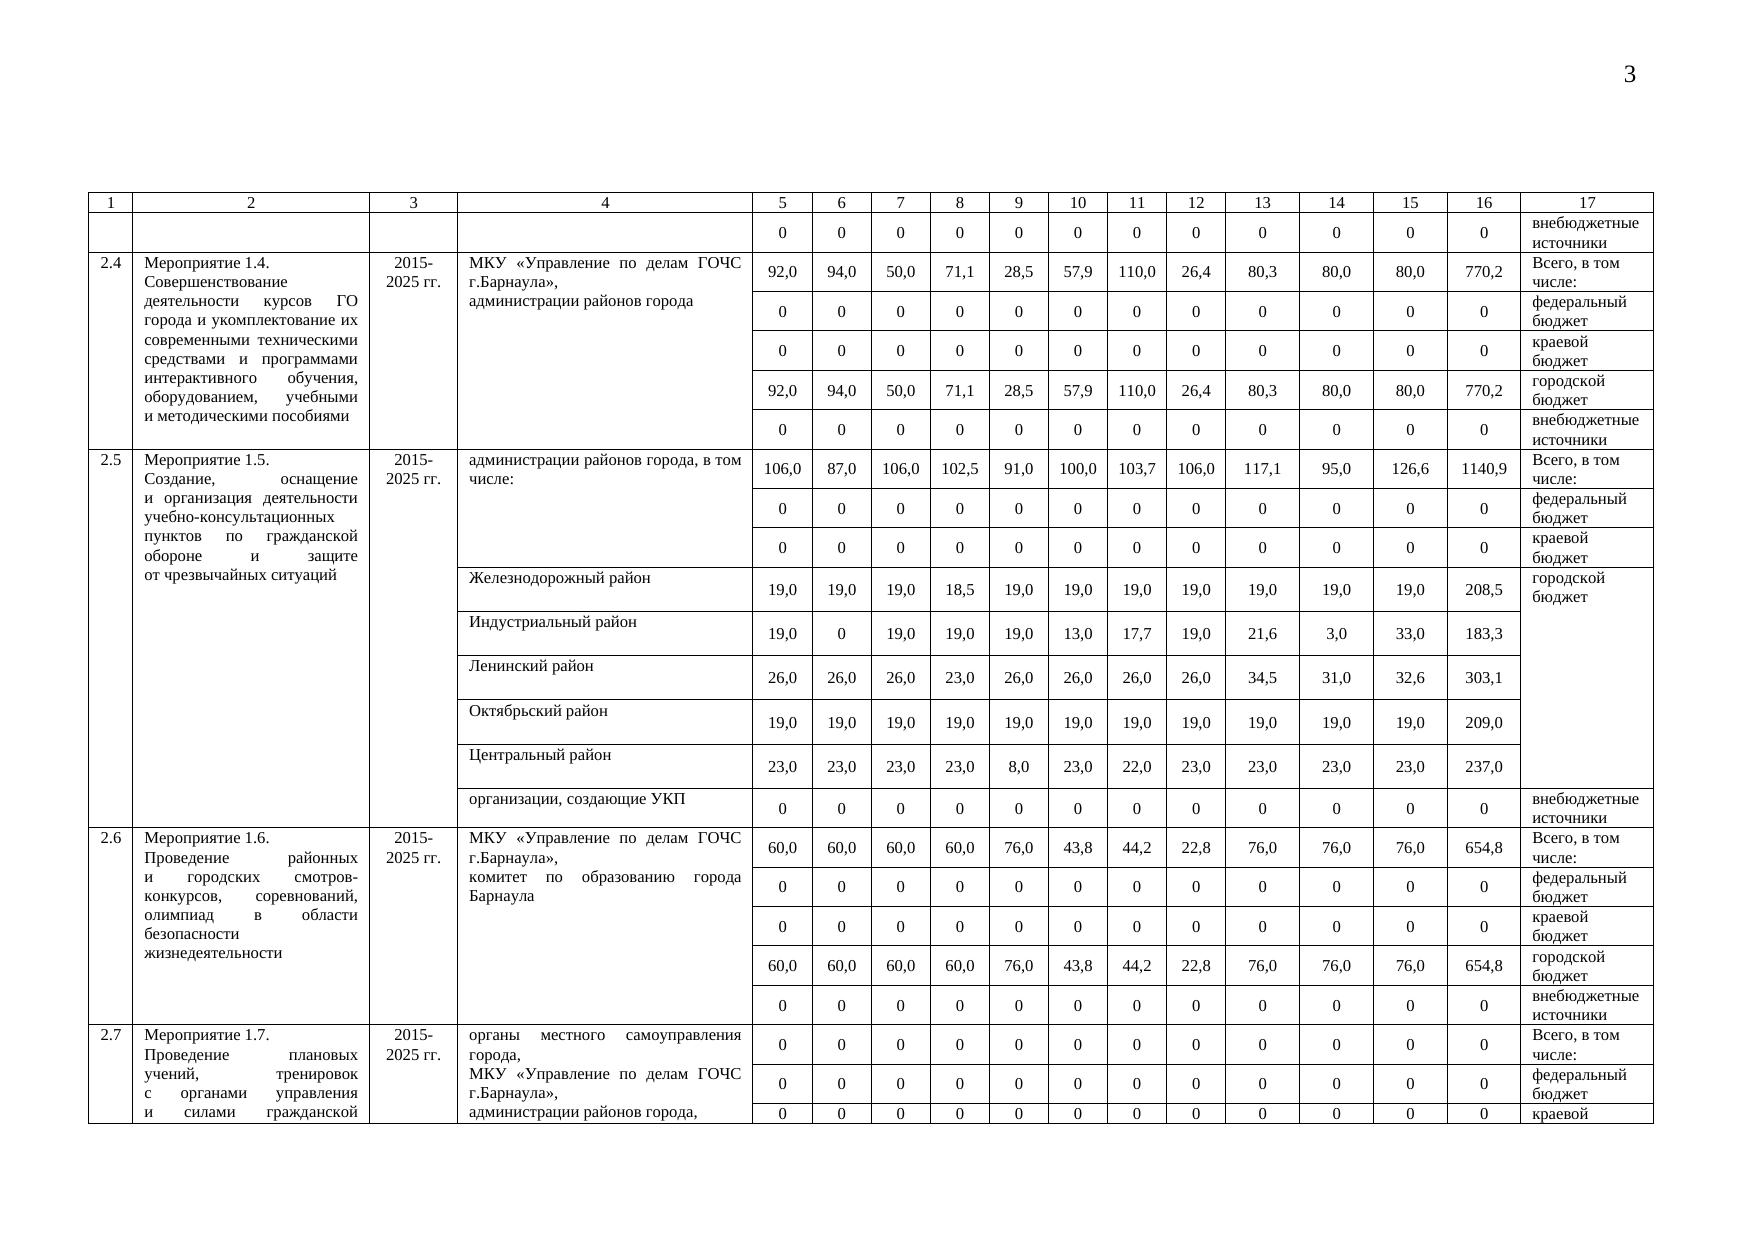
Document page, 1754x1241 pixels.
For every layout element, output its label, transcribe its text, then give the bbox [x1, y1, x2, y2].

table_cell 0 [1300, 868, 1373, 906]
table_cell 57,9 [1049, 253, 1107, 291]
table_cell 0 [753, 528, 812, 567]
table_cell 19,0 [931, 700, 989, 744]
table_cell 0 [1049, 868, 1107, 906]
table_cell 26,0 [1108, 656, 1166, 699]
table_cell 0 [990, 292, 1048, 330]
table_cell 76,0 [1374, 828, 1447, 867]
table_cell Всего, в том числе: [1521, 450, 1653, 488]
table_cell 0 [1049, 907, 1107, 945]
table_cell 19,0 [1167, 568, 1225, 611]
table_cell 0 [931, 489, 989, 527]
table_cell городской бюджет [1521, 946, 1653, 985]
table_cell краевой бюджет [1521, 528, 1653, 567]
table_cell 80,0 [1300, 371, 1373, 409]
table_cell Центральный район [458, 745, 752, 788]
table_cell 0 [931, 213, 989, 252]
table_cell 0 [1300, 292, 1373, 330]
table_cell 0 [1448, 1025, 1520, 1063]
table_cell организации, создающие УКП [458, 789, 752, 827]
table_cell 0 [813, 1065, 871, 1103]
table_cell 0 [1108, 410, 1166, 448]
table_cell федеральный бюджет [1521, 489, 1653, 527]
table_cell 60,0 [931, 946, 989, 985]
table_cell 0 [1448, 528, 1520, 567]
table_cell 76,0 [990, 946, 1048, 985]
table_cell 2015- 2025 гг. [370, 253, 457, 448]
table_cell 0 [1167, 1104, 1225, 1123]
table_cell 19,0 [1167, 612, 1225, 655]
table_cell 22,8 [1167, 946, 1225, 985]
table_cell 0 [990, 789, 1048, 827]
table_cell 0 [1448, 292, 1520, 330]
table_cell 0 [1300, 213, 1373, 252]
table_cell 0 [1226, 1025, 1299, 1063]
table_cell 80,3 [1226, 371, 1299, 409]
table_cell 22,8 [1167, 828, 1225, 867]
table_cell 208,5 [1448, 568, 1520, 611]
table_cell 0 [1374, 789, 1447, 827]
table_cell 0 [813, 331, 871, 370]
table_header 6 [813, 193, 871, 212]
table_cell 0 [1108, 1065, 1166, 1103]
table_cell 0 [872, 1065, 930, 1103]
table_cell Мероприятие 1.6. Проведение районных и городских смотров-конкурсов, соревнований, олимпиад в области безопасности жизнедеятельности [133, 828, 369, 1024]
table_header 9 [990, 193, 1048, 212]
table_cell 23,0 [813, 745, 871, 788]
table_cell 19,0 [813, 700, 871, 744]
table_cell 0 [990, 1104, 1048, 1123]
table_cell 0 [1226, 1104, 1299, 1123]
table_cell 0 [1049, 986, 1107, 1024]
table_cell 1140,9 [1448, 450, 1520, 488]
table_cell 0 [1374, 410, 1447, 448]
table_cell 0 [931, 331, 989, 370]
table_cell 0 [1448, 410, 1520, 448]
table_cell 0 [1167, 213, 1225, 252]
table_header 12 [1167, 193, 1225, 212]
table_cell Ленинский район [458, 656, 752, 699]
table_cell 60,0 [813, 828, 871, 867]
table_cell 0 [1374, 907, 1447, 945]
table_cell 26,0 [990, 656, 1048, 699]
table_cell 0 [1226, 292, 1299, 330]
table_cell 0 [1049, 1065, 1107, 1103]
table_header 15 [1374, 193, 1447, 212]
table_cell краевой бюджет [1521, 331, 1653, 370]
table_cell 103,7 [1108, 450, 1166, 488]
table_header 1 [89, 193, 132, 212]
table_cell внебюджетные источники [1521, 986, 1653, 1024]
table_cell 0 [1300, 331, 1373, 370]
table_cell 76,0 [1226, 946, 1299, 985]
table_header 11 [1108, 193, 1166, 212]
table_cell 303,1 [1448, 656, 1520, 699]
table_cell 87,0 [813, 450, 871, 488]
table_cell 0 [1049, 331, 1107, 370]
table_cell 0 [1448, 1065, 1520, 1103]
table_cell 76,0 [1226, 828, 1299, 867]
table_cell 19,0 [990, 700, 1048, 744]
table_cell администрации районов города, в том числе: [458, 450, 752, 567]
table_header 16 [1448, 193, 1520, 212]
table_cell 19,0 [872, 568, 930, 611]
table_cell 19,0 [990, 612, 1048, 655]
table_cell 0 [753, 489, 812, 527]
table_cell 92,0 [753, 253, 812, 291]
table_cell 28,5 [990, 371, 1048, 409]
table_cell 23,0 [1374, 745, 1447, 788]
table_cell 0 [1448, 868, 1520, 906]
table_cell 0 [1049, 489, 1107, 527]
table_header 14 [1300, 193, 1373, 212]
table_cell 0 [813, 528, 871, 567]
table_cell 0 [931, 789, 989, 827]
table_cell 95,0 [1300, 450, 1373, 488]
table_cell федеральный бюджет [1521, 868, 1653, 906]
table_cell 2015- 2025 гг. [370, 828, 457, 1024]
table_cell 0 [872, 331, 930, 370]
table_cell внебюджетные источники [1521, 410, 1653, 448]
table_cell 2.5 [89, 450, 132, 827]
table_cell 71,1 [931, 253, 989, 291]
table_cell 0 [813, 213, 871, 252]
table_cell 0 [990, 213, 1048, 252]
table_cell 17,7 [1108, 612, 1166, 655]
table_cell 33,0 [1374, 612, 1447, 655]
table_cell 19,0 [1226, 700, 1299, 744]
table_cell 126,6 [1374, 450, 1447, 488]
table_cell 0 [753, 292, 812, 330]
table_cell 654,8 [1448, 946, 1520, 985]
table_cell 106,0 [753, 450, 812, 488]
table_cell 770,2 [1448, 253, 1520, 291]
table_cell 0 [753, 868, 812, 906]
table_cell 0 [1167, 907, 1225, 945]
table_cell 0 [872, 1025, 930, 1063]
table_cell 0 [813, 292, 871, 330]
table_cell 0 [990, 528, 1048, 567]
table_cell 0 [1300, 1065, 1373, 1103]
table_cell МКУ «Управление по делам ГОЧС г.Барнаула», комитет по образованию города Барнаула [458, 828, 752, 1024]
table_header 10 [1049, 193, 1107, 212]
table_cell 0 [813, 612, 871, 655]
table_cell 0 [1049, 789, 1107, 827]
table_cell 0 [813, 986, 871, 1024]
table_cell 0 [813, 789, 871, 827]
table_cell 8,0 [990, 745, 1048, 788]
table_cell 0 [1108, 331, 1166, 370]
table_cell 44,2 [1108, 946, 1166, 985]
table_cell 21,6 [1226, 612, 1299, 655]
table_cell 0 [813, 489, 871, 527]
table_cell городской бюджет [1521, 568, 1653, 788]
table_cell 0 [931, 1104, 989, 1123]
table_cell 0 [1226, 986, 1299, 1024]
table_cell 19,0 [753, 612, 812, 655]
table_cell 0 [1167, 868, 1225, 906]
table_cell Всего, в том числе: [1521, 1025, 1653, 1063]
table_cell 0 [1374, 331, 1447, 370]
table_cell 0 [1108, 868, 1166, 906]
table_header 13 [1226, 193, 1299, 212]
table_cell 26,0 [753, 656, 812, 699]
table_cell 0 [1374, 1025, 1447, 1063]
table_cell 0 [1108, 213, 1166, 252]
table_cell 80,0 [1300, 253, 1373, 291]
table_cell 18,5 [931, 568, 989, 611]
table_cell федеральный бюджет [1521, 292, 1653, 330]
table_cell 0 [1108, 528, 1166, 567]
table_cell 23,0 [1226, 745, 1299, 788]
table_cell 34,5 [1226, 656, 1299, 699]
table_cell 28,5 [990, 253, 1048, 291]
table_cell 0 [872, 489, 930, 527]
table_cell 0 [1374, 1104, 1447, 1123]
table_cell 23,0 [931, 745, 989, 788]
table_cell 0 [1374, 1065, 1447, 1103]
table_cell федеральный бюджет [1521, 1065, 1653, 1103]
table_cell 76,0 [1374, 946, 1447, 985]
table_cell 50,0 [872, 371, 930, 409]
table_cell 0 [1448, 213, 1520, 252]
table_header 8 [931, 193, 989, 212]
table_cell 0 [1226, 1065, 1299, 1103]
table_cell 0 [1108, 489, 1166, 527]
table_cell 0 [1300, 907, 1373, 945]
table_cell 0 [1049, 213, 1107, 252]
table_cell 3,0 [1300, 612, 1373, 655]
table_cell 19,0 [1226, 568, 1299, 611]
table_cell 0 [872, 789, 930, 827]
table_cell 0 [813, 410, 871, 448]
table_cell 0 [1226, 789, 1299, 827]
table_cell 60,0 [753, 828, 812, 867]
table_cell 19,0 [1049, 568, 1107, 611]
table_cell 0 [1226, 907, 1299, 945]
table_cell Всего, в том числе: [1521, 828, 1653, 867]
table_cell 0 [990, 331, 1048, 370]
table_cell 0 [1226, 489, 1299, 527]
table_cell 26,0 [872, 656, 930, 699]
table_cell 0 [1448, 789, 1520, 827]
table_cell 26,0 [813, 656, 871, 699]
table_cell 0 [1108, 789, 1166, 827]
table_cell 0 [1226, 331, 1299, 370]
table_cell 0 [1448, 331, 1520, 370]
table_cell 0 [1300, 489, 1373, 527]
table_cell 0 [931, 986, 989, 1024]
table_cell 0 [1049, 1025, 1107, 1063]
table_cell 0 [753, 410, 812, 448]
table_cell 19,0 [753, 700, 812, 744]
table_cell 43,8 [1049, 946, 1107, 985]
table_cell 60,0 [813, 946, 871, 985]
table_cell 32,6 [1374, 656, 1447, 699]
table_cell 0 [753, 213, 812, 252]
table_cell 71,1 [931, 371, 989, 409]
table_cell 654,8 [1448, 828, 1520, 867]
table_header 17 [1521, 193, 1653, 212]
table_cell 0 [1167, 331, 1225, 370]
table_cell 23,0 [1300, 745, 1373, 788]
table_cell 26,0 [1167, 656, 1225, 699]
table_cell 0 [813, 1025, 871, 1063]
table_cell Мероприятие 1.4. Совершенствование деятельности курсов ГО города и укомплектование их современными техническими средствами и программами интерактивного обучения, оборудованием, учебными и методическими пособиями [133, 253, 369, 448]
table_cell 237,0 [1448, 745, 1520, 788]
table_cell 0 [1226, 410, 1299, 448]
table_cell 0 [1300, 1104, 1373, 1123]
table_cell 110,0 [1108, 371, 1166, 409]
table_cell 19,0 [1108, 700, 1166, 744]
table_cell Железнодорожный район [458, 568, 752, 611]
table_cell 0 [753, 331, 812, 370]
table_cell 19,0 [1300, 568, 1373, 611]
table_cell 0 [872, 213, 930, 252]
table_cell Всего, в том числе: [1521, 253, 1653, 291]
table_cell 2015- 2025 гг. [370, 450, 457, 827]
table_cell 19,0 [1374, 568, 1447, 611]
table_cell краевой бюджет [1521, 1104, 1653, 1123]
table_cell Мероприятие 1.5. Создание, оснащение и организация деятельности учебно-консультационных пунктов по гражданской обороне и защите от чрезвычайных ситуаций [133, 450, 369, 827]
table_cell Индустриальный район [458, 612, 752, 655]
table_cell 183,3 [1448, 612, 1520, 655]
table_cell 0 [813, 907, 871, 945]
table_cell 80,0 [1374, 371, 1447, 409]
table_cell городской бюджет [1521, 371, 1653, 409]
table_cell 0 [1167, 986, 1225, 1024]
table_cell 0 [753, 986, 812, 1024]
table_cell 0 [813, 868, 871, 906]
table_cell 80,0 [1374, 253, 1447, 291]
table_header 5 [753, 193, 812, 212]
table_cell 23,0 [872, 745, 930, 788]
table_cell 0 [1226, 213, 1299, 252]
table_cell 0 [1374, 986, 1447, 1024]
table_cell 209,0 [1448, 700, 1520, 744]
table_cell 0 [872, 907, 930, 945]
table_cell 0 [931, 868, 989, 906]
table_cell 0 [1374, 213, 1447, 252]
table_cell 26,0 [1049, 656, 1107, 699]
table_cell 0 [990, 1025, 1048, 1063]
table_cell 0 [1167, 489, 1225, 527]
table_cell 0 [1300, 789, 1373, 827]
table_cell 26,4 [1167, 371, 1225, 409]
table_header 2 [133, 193, 369, 212]
table_cell 110,0 [1108, 253, 1166, 291]
table_cell 2.4 [89, 253, 132, 448]
table_cell 19,0 [1108, 568, 1166, 611]
table_cell 2.6 [89, 828, 132, 1024]
table_cell 23,0 [753, 745, 812, 788]
table_cell 0 [990, 986, 1048, 1024]
table_cell 57,9 [1049, 371, 1107, 409]
table_cell 76,0 [1300, 946, 1373, 985]
table_cell 0 [1374, 292, 1447, 330]
table_cell 0 [753, 1104, 812, 1123]
table_cell 0 [1049, 1104, 1107, 1123]
table_cell 0 [990, 868, 1048, 906]
table_cell 19,0 [872, 612, 930, 655]
table_cell 0 [1167, 1065, 1225, 1103]
table_cell 0 [1226, 528, 1299, 567]
table_header 4 [458, 193, 752, 212]
table_cell 0 [990, 1065, 1048, 1103]
table_cell 0 [753, 1025, 812, 1063]
table_cell 31,0 [1300, 656, 1373, 699]
table_cell 102,5 [931, 450, 989, 488]
table_cell 19,0 [1049, 700, 1107, 744]
table_cell 0 [990, 489, 1048, 527]
table_cell 19,0 [1167, 700, 1225, 744]
table_cell 0 [1448, 907, 1520, 945]
table_cell 0 [1108, 1104, 1166, 1123]
table_cell 19,0 [872, 700, 930, 744]
table_cell 0 [872, 1104, 930, 1123]
table_cell 19,0 [931, 612, 989, 655]
table_cell 0 [1226, 868, 1299, 906]
table_cell 0 [1108, 1025, 1166, 1063]
table_cell 0 [1300, 1025, 1373, 1063]
table_cell 23,0 [1049, 745, 1107, 788]
table_cell 0 [872, 986, 930, 1024]
table_cell 50,0 [872, 253, 930, 291]
table_cell Октябрьский район [458, 700, 752, 744]
table_cell 19,0 [1300, 700, 1373, 744]
table_cell [458, 213, 752, 252]
table_cell 0 [1049, 528, 1107, 567]
table_cell 106,0 [1167, 450, 1225, 488]
table_cell 0 [872, 528, 930, 567]
table_cell 0 [1374, 528, 1447, 567]
table_cell 0 [872, 868, 930, 906]
table_cell 0 [753, 1065, 812, 1103]
table_cell 0 [1300, 986, 1373, 1024]
table_cell 19,0 [1374, 700, 1447, 744]
table_cell 0 [1049, 292, 1107, 330]
table_cell МКУ «Управление по делам ГОЧС г.Барнаула», администрации районов города [458, 253, 752, 448]
table_cell 106,0 [872, 450, 930, 488]
table_cell 0 [1049, 410, 1107, 448]
table_cell 0 [931, 907, 989, 945]
table_cell 0 [1167, 1025, 1225, 1063]
table_cell 0 [990, 907, 1048, 945]
table_cell 100,0 [1049, 450, 1107, 488]
table_cell 0 [1448, 489, 1520, 527]
table_cell 76,0 [1300, 828, 1373, 867]
table_cell 0 [1300, 410, 1373, 448]
table_cell 0 [1167, 789, 1225, 827]
table_cell 2015- 2025 гг. [370, 1025, 457, 1123]
table_cell 117,1 [1226, 450, 1299, 488]
table_header 7 [872, 193, 930, 212]
table_cell 0 [872, 292, 930, 330]
table_cell 0 [1167, 528, 1225, 567]
table_cell 0 [813, 1104, 871, 1123]
table_cell внебюджетные источники [1521, 213, 1653, 252]
table_cell 94,0 [813, 253, 871, 291]
table_cell 60,0 [872, 946, 930, 985]
table_cell 0 [1300, 528, 1373, 567]
table_cell 92,0 [753, 371, 812, 409]
table_cell 13,0 [1049, 612, 1107, 655]
table_cell 0 [1448, 986, 1520, 1024]
table_cell 60,0 [753, 946, 812, 985]
table_cell 80,3 [1226, 253, 1299, 291]
table_cell 0 [931, 410, 989, 448]
table_cell 0 [1374, 489, 1447, 527]
table_cell 91,0 [990, 450, 1048, 488]
table_cell 0 [931, 292, 989, 330]
table_cell 0 [1108, 907, 1166, 945]
table_cell 0 [931, 1025, 989, 1063]
table_cell 19,0 [753, 568, 812, 611]
table_cell внебюджетные источники [1521, 789, 1653, 827]
table_cell 0 [872, 410, 930, 448]
table_cell 0 [1374, 868, 1447, 906]
table_header 3 [370, 193, 457, 212]
table_cell краевой бюджет [1521, 907, 1653, 945]
table_cell 22,0 [1108, 745, 1166, 788]
table_cell 44,2 [1108, 828, 1166, 867]
table_cell 19,0 [813, 568, 871, 611]
table_cell 0 [1108, 292, 1166, 330]
table_cell 0 [753, 789, 812, 827]
table_cell 94,0 [813, 371, 871, 409]
table_cell 0 [1448, 1104, 1520, 1123]
table_cell 23,0 [1167, 745, 1225, 788]
table_cell 0 [1167, 410, 1225, 448]
table_cell 0 [753, 907, 812, 945]
table_cell 2.7 [89, 1025, 132, 1123]
table_cell 76,0 [990, 828, 1048, 867]
table_cell 0 [1167, 292, 1225, 330]
table_cell 0 [931, 1065, 989, 1103]
table_cell 0 [1108, 986, 1166, 1024]
table_cell 43,8 [1049, 828, 1107, 867]
table_cell 19,0 [990, 568, 1048, 611]
table_cell 60,0 [931, 828, 989, 867]
table_cell 0 [990, 410, 1048, 448]
table_cell Мероприятие 1.7. Проведение плановых учений, тренировок с органами управления и силами гражданской обороны и городского звена РСЧС [133, 1025, 369, 1123]
table_cell 23,0 [931, 656, 989, 699]
table_cell органы местного самоуправления города, МКУ «Управление по делам ГОЧС г.Барнаула», администрации районов города, организации города [458, 1025, 752, 1123]
table_cell 0 [931, 528, 989, 567]
table_cell 26,4 [1167, 253, 1225, 291]
table_cell 770,2 [1448, 371, 1520, 409]
table_cell 60,0 [872, 828, 930, 867]
